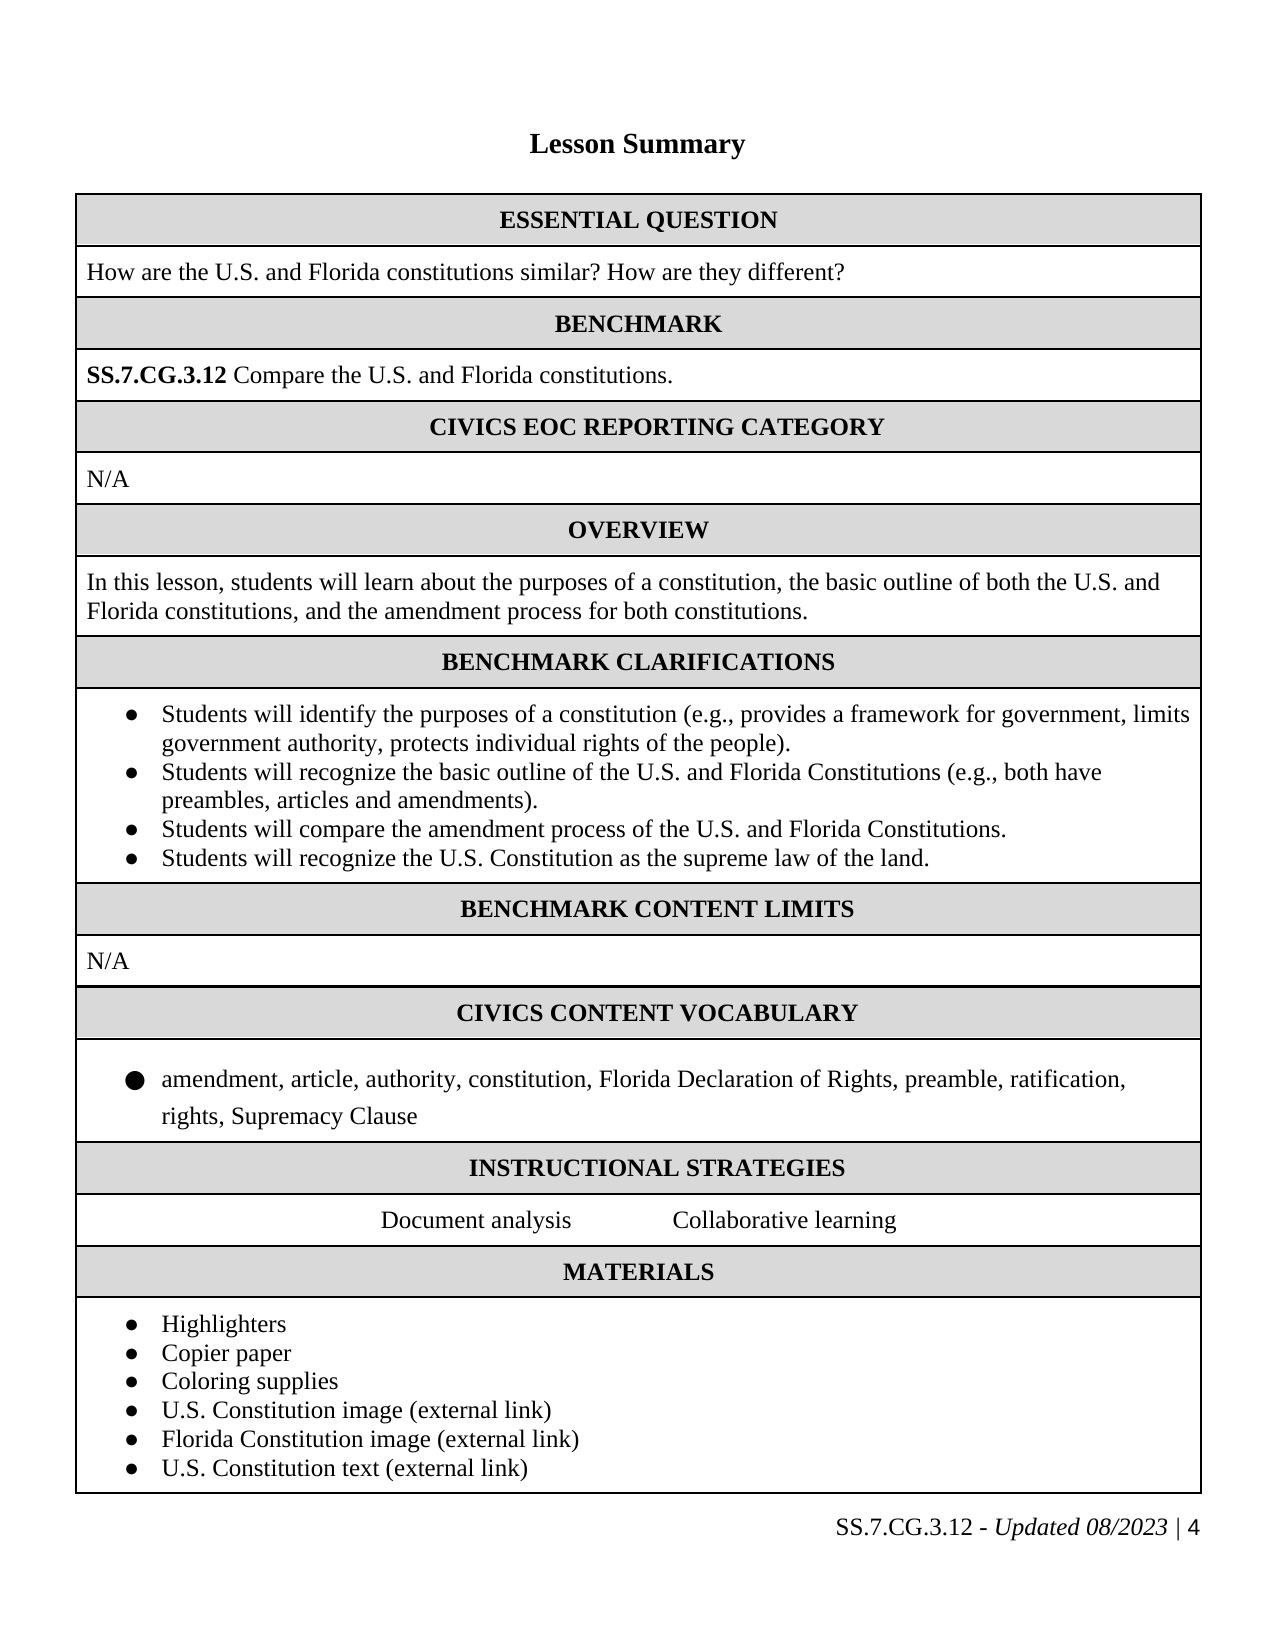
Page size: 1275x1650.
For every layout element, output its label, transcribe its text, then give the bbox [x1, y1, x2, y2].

table_cell CIVICS CONTENT VOCABULARY [77, 988, 1200, 1037]
table_header ESSENTIAL QUESTION [77, 195, 1200, 244]
subtitle Lesson Summary [75, 126, 1200, 160]
table_cell INSTRUCTIONAL STRATEGIES [77, 1143, 1200, 1193]
table_cell BENCHMARK [77, 298, 1200, 348]
table_cell Document analysis Collaborative learning [77, 1195, 1200, 1244]
table_cell BENCHMARK CONTENT LIMITS [77, 884, 1200, 934]
table_cell How are the U.S. and Florida constitutions similar? How are they different? [77, 247, 1200, 296]
table_cell CIVICS EOC REPORTING CATEGORY [77, 402, 1200, 451]
table_cell Students will identify the purposes of a constitution (e.g., provides a framework for government, limits government authority, protects individual rights of the people). Students will recognize the basic outline of the U.S. and Florida Constitutions (e.g., both have preambles, articles and amendments). Students will compare the amendment process of the U.S. and Florida Constitutions. Students will recognize the U.S. Constitution as the supreme law of the land. [77, 689, 1200, 882]
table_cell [77, 1298, 1200, 1492]
table_cell BENCHMARK CLARIFICATIONS [77, 637, 1200, 687]
table_cell MATERIALS [77, 1247, 1200, 1296]
table_cell SS.7.CG.3.12 Compare the U.S. and Florida constitutions. [77, 350, 1200, 399]
table_cell amendment, article, authority, constitution, Florida Declaration of Rights, preamble, ratification, rights, Supremacy Clause [77, 1040, 1200, 1141]
table_cell In this lesson, students will learn about the purposes of a constitution, the basic outline of both the U.S. and Florida constitutions, and the amendment process for both constitutions. [77, 557, 1200, 635]
table_cell N/A [77, 453, 1200, 503]
table_cell N/A [77, 936, 1200, 985]
table_cell OVERVIEW [77, 505, 1200, 554]
